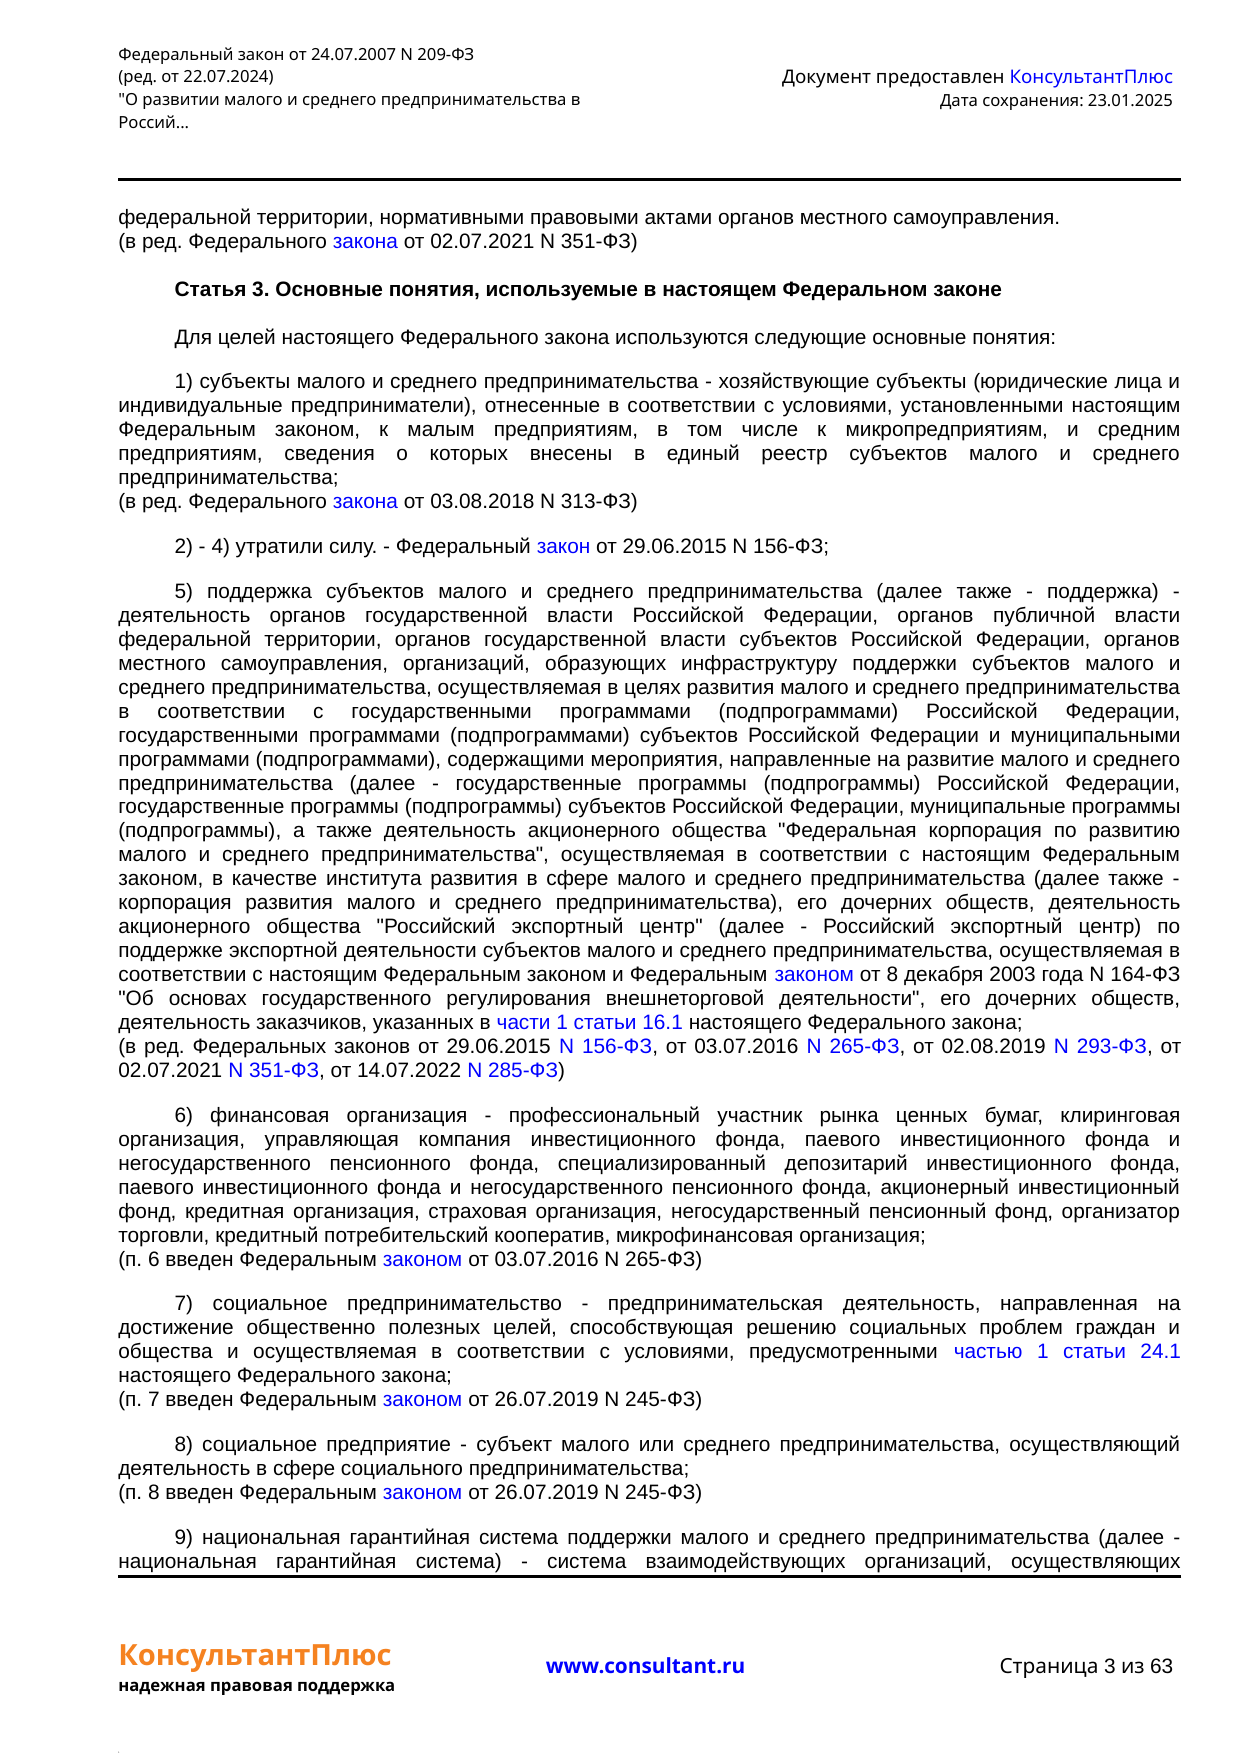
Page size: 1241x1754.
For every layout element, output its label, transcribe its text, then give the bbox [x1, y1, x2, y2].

title Статья 3. Основные понятия, используемые в настоящем Федеральном законе [118, 277, 1181, 301]
text (п. 8 введен Федеральным законом от 26.07.2019 N 245-ФЗ) [118, 1480, 1181, 1504]
text (п. 7 введен Федеральным законом от 26.07.2019 N 245-ФЗ) [118, 1387, 1181, 1411]
text 2) - 4) утратили силу. - Федеральный закон от 29.06.2015 N 156-ФЗ; [118, 534, 1181, 558]
text (в ред. Федерального закона от 02.07.2021 N 351-ФЗ) [118, 229, 1181, 253]
text 1) субъекты малого и среднего предпринимательства - хозяйствующие субъекты (юридические лица и индивидуальные предприниматели), отнесенные в соответствии с условиями, установленными настоящим Федеральным законом, к малым предприятиям, в том числе к микропредприятиям, и средним предприятиям, сведения о которых внесены в единый реестр субъектов малого и среднего предпринимательства; [118, 369, 1181, 489]
text (в ред. Федерального закона от 03.08.2018 N 313-ФЗ) [118, 489, 1181, 513]
text (п. 6 введен Федеральным законом от 03.07.2016 N 265-ФЗ) [118, 1246, 1181, 1270]
text (в ред. Федеральных законов от 29.06.2015 N 156-ФЗ, от 03.07.2016 N 265-ФЗ, от 02.08.2019 N 293-ФЗ, от 02.07.2021 N 351-ФЗ, от 14.07.2022 N 285-ФЗ) [118, 1034, 1181, 1082]
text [118, 205, 1181, 229]
text Для целей настоящего Федерального закона используются следующие основные понятия: [118, 324, 1181, 348]
text 7) социальное предпринимательство - предпринимательская деятельность, направленная на достижение общественно полезных целей, способствующая решению социальных проблем граждан и общества и осуществляемая в соответствии с условиями, предусмотренными частью 1 статьи 24.1 настоящего Федерального закона; [118, 1291, 1181, 1387]
text 5) поддержка субъектов малого и среднего предпринимательства (далее также - поддержка) - деятельность органов государственной власти Российской Федерации, органов публичной власти федеральной территории, органов государственной власти субъектов Российской Федерации, органов местного самоуправления, организаций, образующих инфраструктуру поддержки субъектов малого и среднего предпринимательства, осуществляемая в целях развития малого и среднего предпринимательства в соответствии с государственными программами (подпрограммами) Российской Федерации, государственными программами (подпрограммами) субъектов Российской Федерации и муниципальными программами (подпрограммами), содержащими мероприятия, направленные на развитие малого и среднего предпринимательства (далее - государственные программы (подпрограммы) Российской Федерации, государственные программы (подпрограммы) субъектов Российской Федерации, муниципальные программы (подпрограммы), а также деятельность акционерного общества "Федеральная корпорация по развитию малого и среднего предпринимательства", осуществляемая в соответствии с настоящим Федеральным законом, в качестве института развития в сфере малого и среднего предпринимательства (далее также - корпорация развития малого и среднего предпринимательства), его дочерних обществ, деятельность акционерного общества "Российский экспортный центр" (далее - Российский экспортный центр) по поддержке экспортной деятельности субъектов малого и среднего предпринимательства, осуществляемая в соответствии с настоящим Федеральным законом и Федеральным законом от 8 декабря 2003 года N 164-ФЗ "Об основах государственного регулирования внешнеторговой деятельности", его дочерних обществ, деятельность заказчиков, указанных в части 1 статьи 16.1 настоящего Федерального закона; [118, 579, 1181, 1034]
text 6) финансовая организация - профессиональный участник рынка ценных бумаг, клиринговая организация, управляющая компания инвестиционного фонда, паевого инвестиционного фонда и негосударственного пенсионного фонда, специализированный депозитарий инвестиционного фонда, паевого инвестиционного фонда и негосударственного пенсионного фонда, акционерный инвестиционный фонд, кредитная организация, страховая организация, негосударственный пенсионный фонд, организатор торговли, кредитный потребительский кооператив, микрофинансовая организация; [118, 1103, 1181, 1246]
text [118, 1524, 1181, 1572]
text 8) социальное предприятие - субъект малого или среднего предпринимательства, осуществляющий деятельность в сфере социального предпринимательства; [118, 1432, 1181, 1480]
